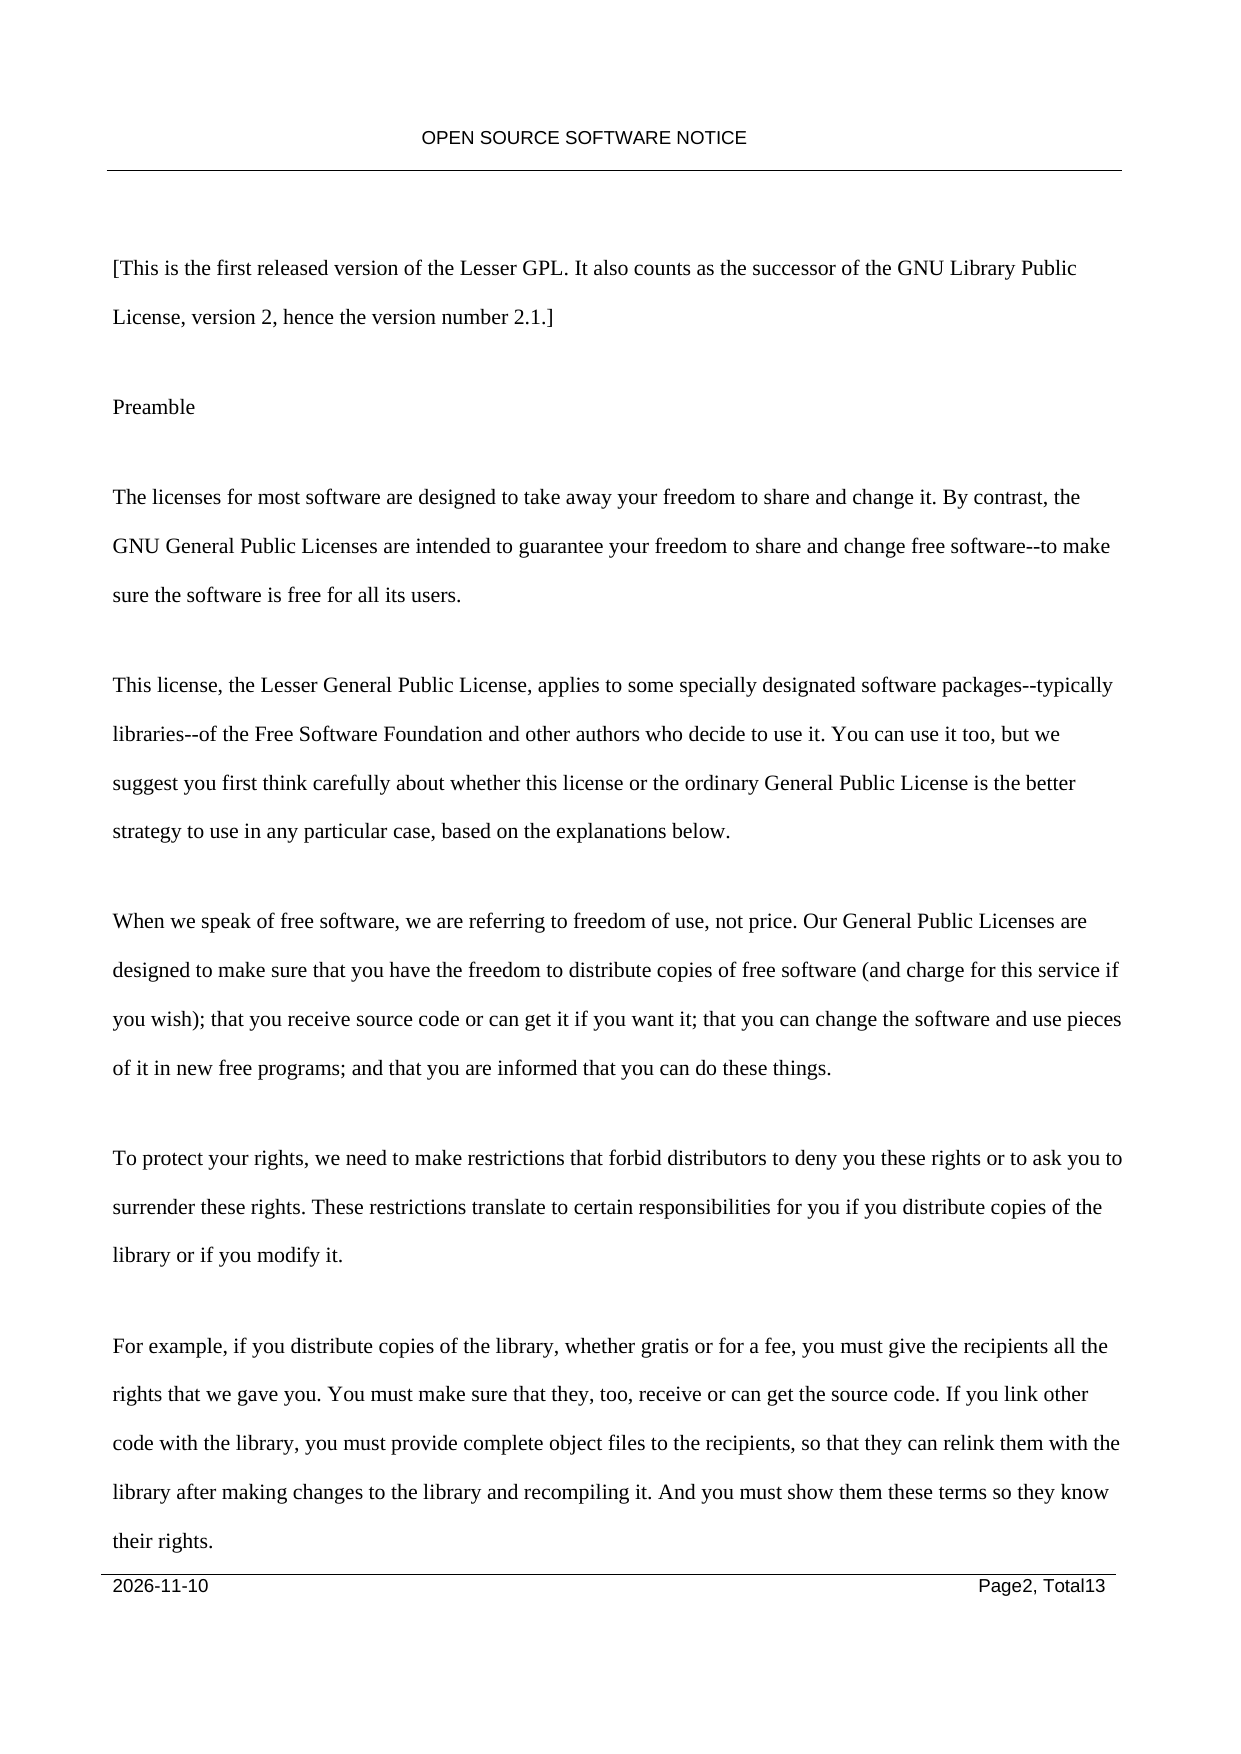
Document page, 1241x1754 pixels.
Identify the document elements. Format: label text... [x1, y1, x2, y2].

text The licenses for most software are designed to take away your freedom to share and change it. By contrast, the GNU General Public Licenses are intended to guarantee your freedom to share and change free software--to make sure the software is free for all its users. [112, 481, 1128, 611]
text [This is the first released version of the Lesser GPL. It also counts as the successor of the GNU Library Public License, version 2, hence the version number 2.1.] [112, 251, 1128, 333]
text Preamble [112, 390, 1128, 423]
text When we speak of free software, we are referring to freedom of use, not price. Our General Public Licenses are designed to make sure that you have the freedom to distribute copies of free software (and charge for this service if you wish); that you receive source code or can get it if you want it; that you can change the software and use pieces of it in new free programs; and that you are informed that you can do these things. [112, 905, 1128, 1083]
text To protect your rights, we need to make restrictions that forbid distributors to deny you these rights or to ask you to surrender these rights. These restrictions translate to certain responsibilities for you if you distribute copies of the library or if you modify it. [112, 1141, 1128, 1271]
text For example, if you distribute copies of the library, whether gratis or for a fee, you must give the recipients all the rights that we gave you. You must make sure that they, too, receive or can get the source code. If you link other code with the library, you must provide complete object files to the recipients, so that they can relink them with the library after making changes to the library and recompiling it. And you must show them these terms so they know their rights. [112, 1329, 1128, 1556]
text This license, the Lesser General Public License, applies to some specially designated software packages--typically libraries--of the Free Software Foundation and other authors who decide to use it. You can use it too, but we suggest you first think carefully about whether this license or the ordinary General Public License is the better strategy to use in any particular case, based on the explanations below. [112, 668, 1128, 847]
